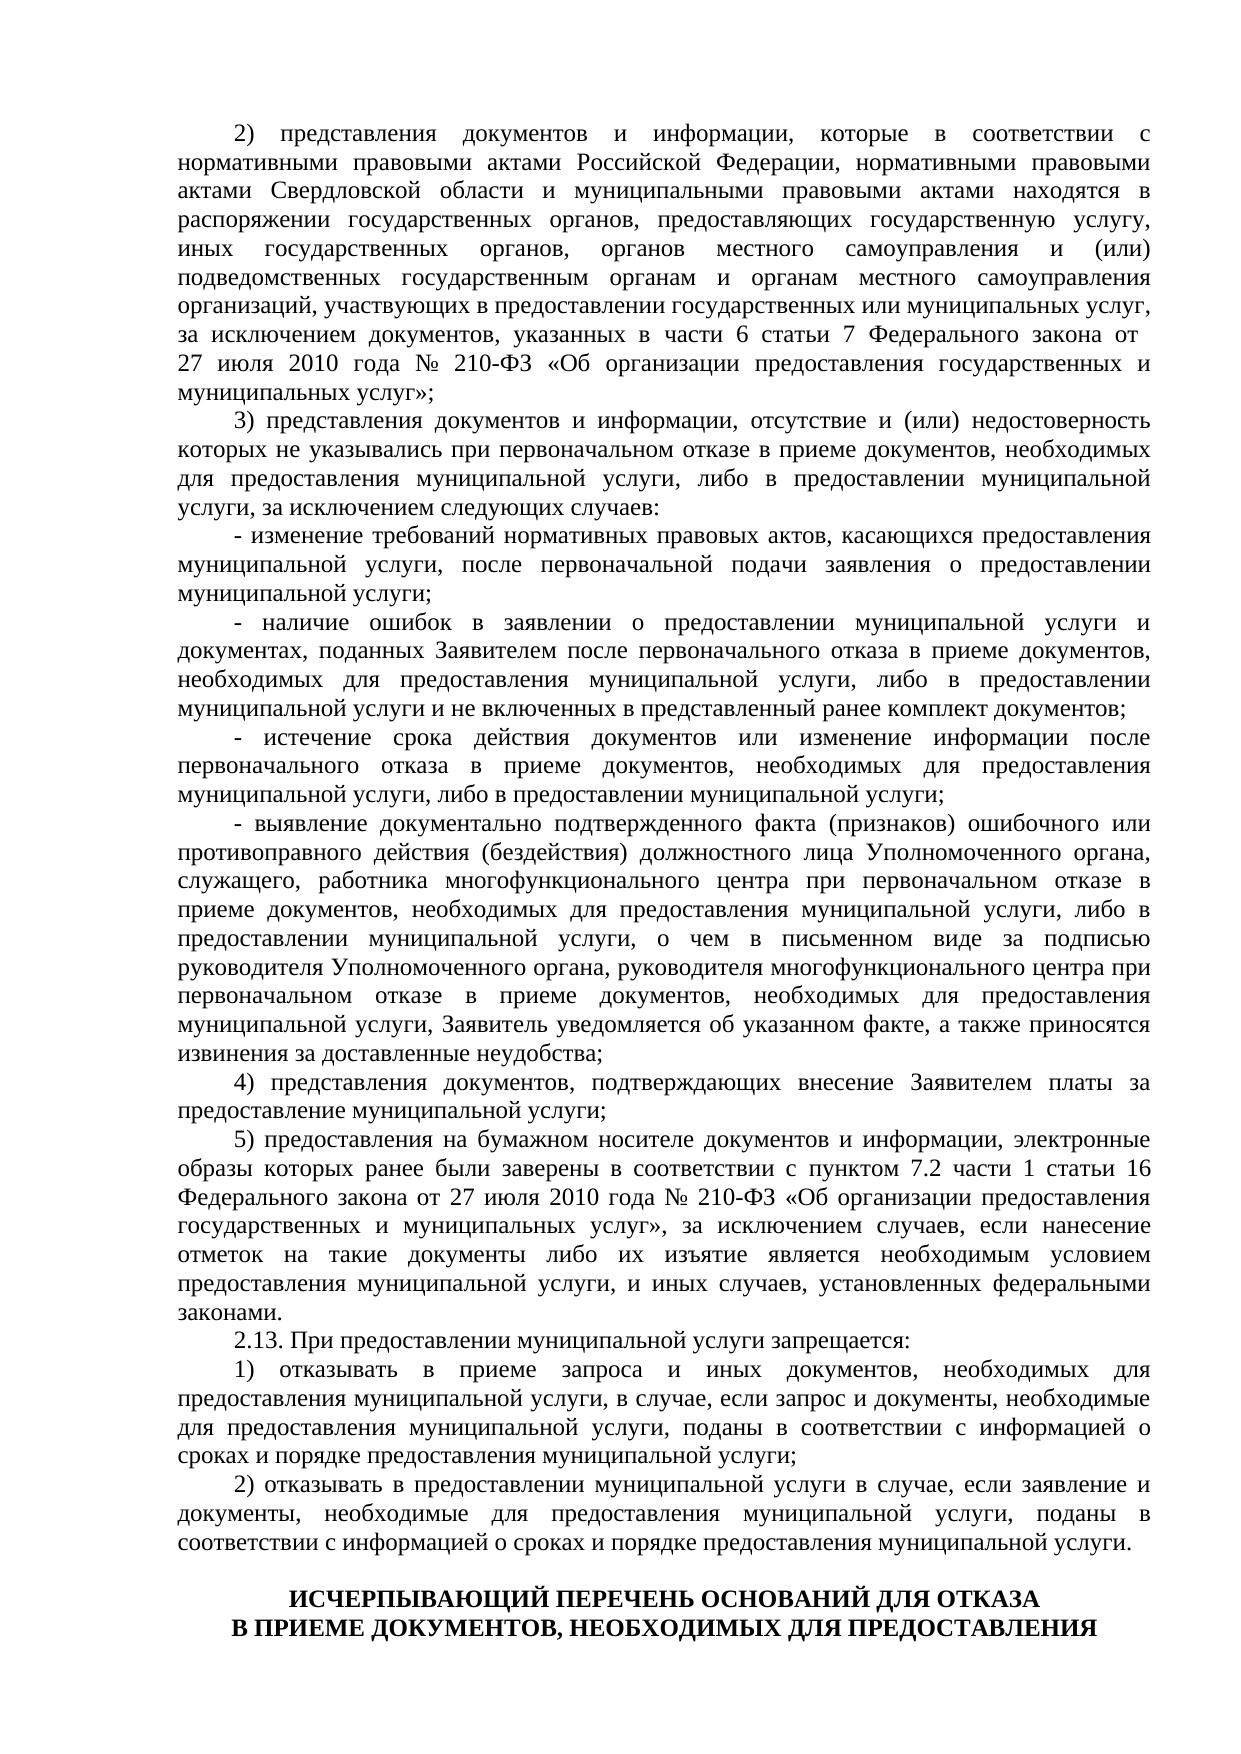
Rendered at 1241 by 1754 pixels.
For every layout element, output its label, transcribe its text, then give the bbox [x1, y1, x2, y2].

title В ПРИЕМЕ ДОКУМЕНТОВ, НЕОБХОДИМЫХ ДЛЯ ПРЕДОСТАВЛЕНИЯ [177, 1613, 1152, 1642]
text - истечение срока действия документов или изменение информации после первоначального отказа в приеме документов, необходимых для предоставления муниципальной услуги, либо в предоставлении муниципальной услуги; [177, 722, 1152, 808]
text 2.13. При предоставлении муниципальной услуги запрещается: [177, 1326, 1152, 1354]
text 3) представления документов и информации, отсутствие и (или) недостоверность которых не указывались при первоначальном отказе в приеме документов, необходимых для предоставления муниципальной услуги, либо в предоставлении муниципальной услуги, за исключением следующих случаев: [177, 406, 1152, 521]
text 2) представления документов и информации, которые в соответствии с нормативными правовыми актами Российской Федерации, нормативными правовыми актами Свердловской области и муниципальными правовыми актами находятся в распоряжении государственных органов, предоставляющих государственную услугу, иных государственных органов, органов местного самоуправления и (или) подведомственных государственным органам и органам местного самоуправления организаций, участвующих в предоставлении государственных или муниципальных услуг, за исключением документов, указанных в части 6 статьи 7 Федерального закона от 27 июля 2010 года № 210-ФЗ «Об организации предоставления государственных и муниципальных услуг»; [177, 118, 1152, 406]
text 2) отказывать в предоставлении муниципальной услуги в случае, если заявление и документы, необходимые для предоставления муниципальной услуги, поданы в соответствии с информацией о сроках и порядке предоставления муниципальной услуги. [177, 1469, 1152, 1556]
text - изменение требований нормативных правовых актов, касающихся предоставления муниципальной услуги, после первоначальной подачи заявления о предоставлении муниципальной услуги; [177, 521, 1152, 607]
text 5) предоставления на бумажном носителе документов и информации, электронные образы которых ранее были заверены в соответствии с пунктом 7.2 части 1 статьи 16 Федерального закона от 27 июля 2010 года № 210-ФЗ «Об организации предоставления государственных и муниципальных услуг», за исключением случаев, если нанесение отметок на такие документы либо их изъятие является необходимым условием предоставления муниципальной услуги, и иных случаев, установленных федеральными законами. [177, 1124, 1152, 1326]
title ИСЧЕРПЫВАЮЩИЙ ПЕРЕЧЕНЬ ОСНОВАНИЙ ДЛЯ ОТКАЗА [177, 1584, 1152, 1613]
text - выявление документально подтвержденного факта (признаков) ошибочного или противоправного действия (бездействия) должностного лица Уполномоченного органа, служащего, работника многофункционального центра при первоначальном отказе в приеме документов, необходимых для предоставления муниципальной услуги, либо в предоставлении муниципальной услуги, о чем в письменном виде за подписью руководителя Уполномоченного органа, руководителя многофункционального центра при первоначальном отказе в приеме документов, необходимых для предоставления муниципальной услуги, Заявитель уведомляется об указанном факте, а также приносятся извинения за доставленные неудобства; [177, 808, 1152, 1067]
text - наличие ошибок в заявлении о предоставлении муниципальной услуги и документах, поданных Заявителем после первоначального отказа в приеме документов, необходимых для предоставления муниципальной услуги, либо в предоставлении муниципальной услуги и не включенных в представленный ранее комплект документов; [177, 607, 1152, 722]
text 1) отказывать в приеме запроса и иных документов, необходимых для предоставления муниципальной услуги, в случае, если запрос и документы, необходимые для предоставления муниципальной услуги, поданы в соответствии с информацией о сроках и порядке предоставления муниципальной услуги; [177, 1354, 1152, 1469]
text 4) представления документов, подтверждающих внесение Заявителем платы за предоставление муниципальной услуги; [177, 1067, 1152, 1124]
